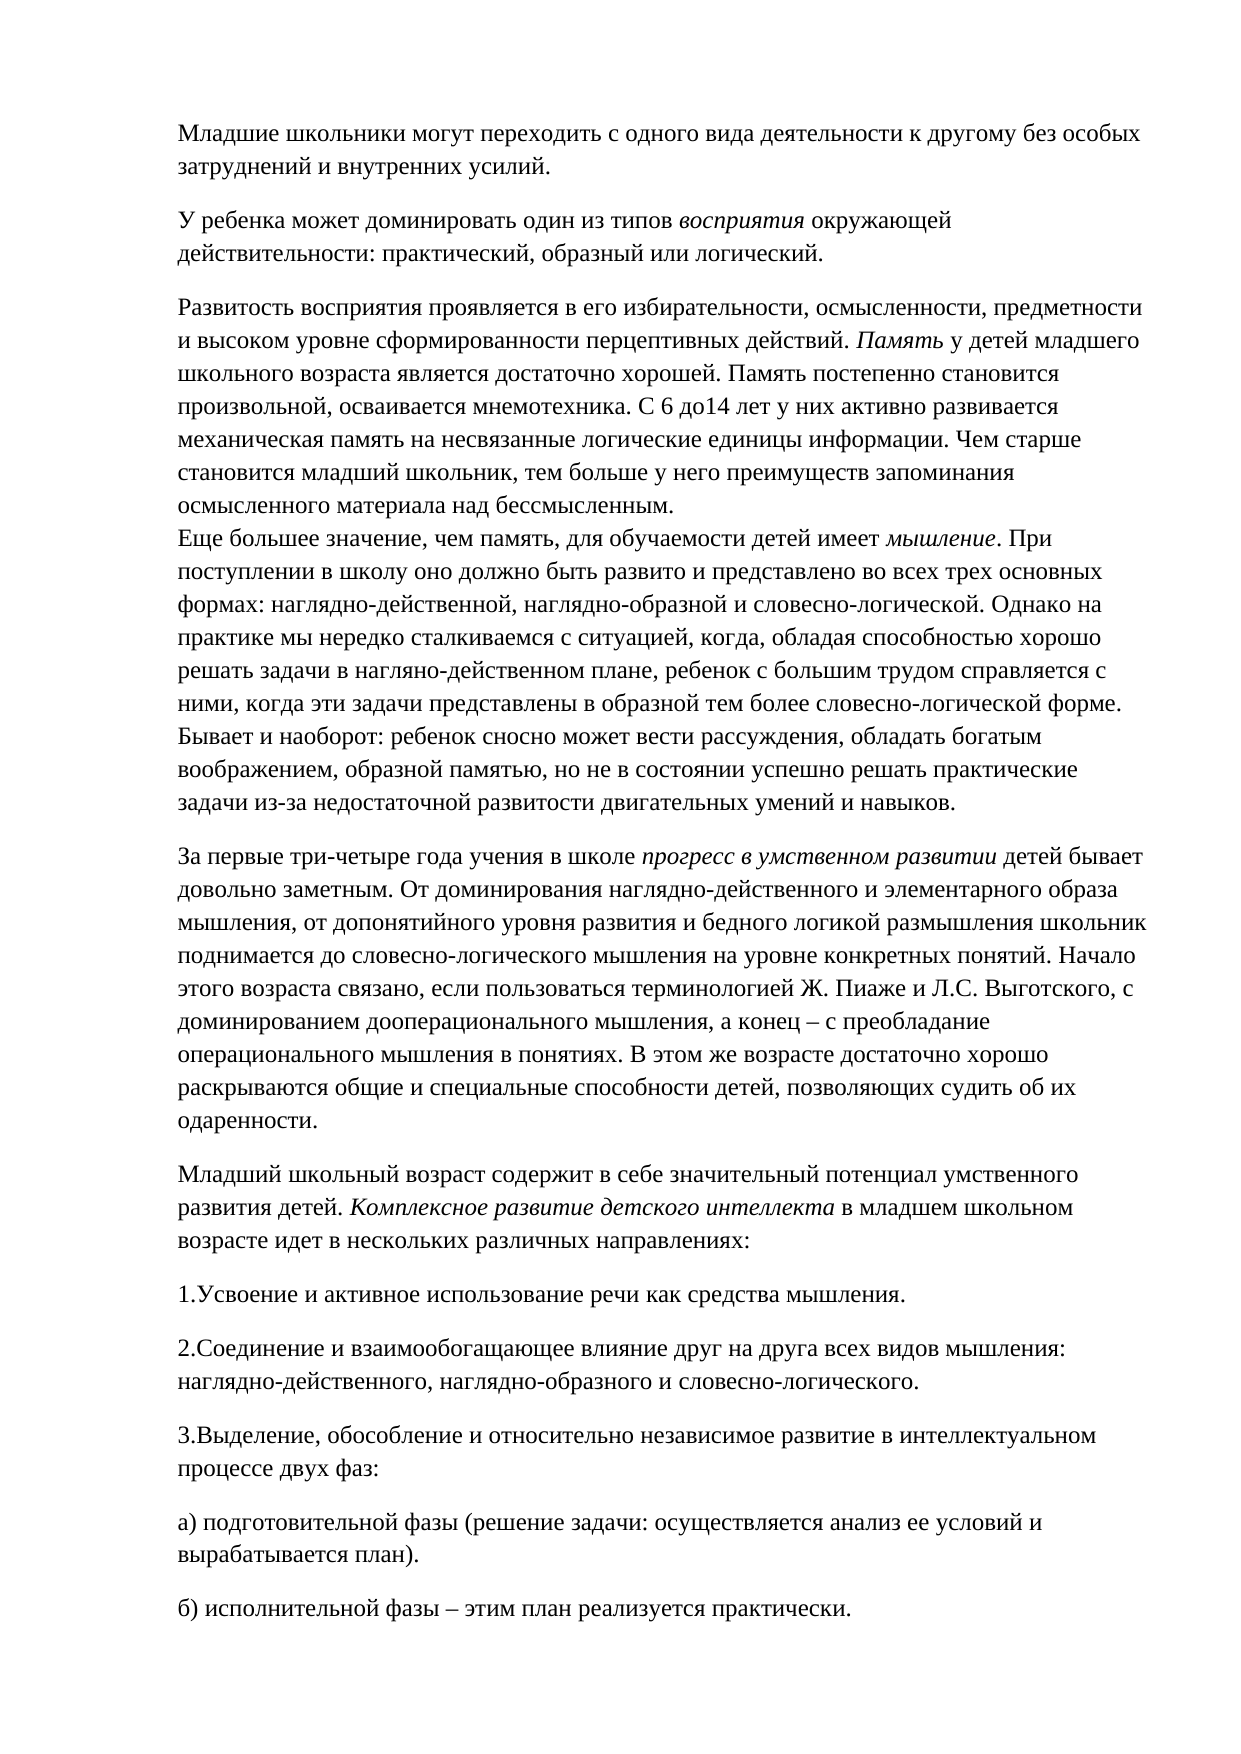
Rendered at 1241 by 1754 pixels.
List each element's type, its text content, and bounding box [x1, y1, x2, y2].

text 1.Усвоение и активное использование речи как средства мышления. [177, 1279, 1152, 1308]
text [177, 118, 1152, 180]
text За первые три-четыре года учения в школе прогресс в умственном развитии детей бывает довольно заметным. От доминирования наглядно-действенного и элементарного образа мышления, от допонятийного уровня развития и бедного логикой размышления школьник поднимается до словесно-логического мышления на уровне конкретных понятий. Начало этого возраста связано, если пользоваться терминологией Ж. Пиаже и Л.С. Выготского, с доминированием дооперационального мышления, а конец – с преобладание операционального мышления в понятиях. В этом же возрасте достаточно хорошо раскрываются общие и специальные способности детей, позволяющих судить об их одаренности. [177, 841, 1152, 1134]
text а) подготовительной фазы (решение задачи: осуществляется анализ ее условий и вырабатывается план). [177, 1507, 1152, 1568]
text Младший школьный возраст содержит в себе значительный потенциал умственного развития детей. Комплексное развитие детского интеллекта в младшем школьном возрасте идет в нескольких различных направлениях: [177, 1159, 1152, 1254]
text У ребенка может доминировать один из типов восприятия окружающей действительности: практический, образный или логический. [177, 205, 1152, 267]
text 3.Выделение, обособление и относительно независимое развитие в интеллектуальном процессе двух фаз: [177, 1420, 1152, 1481]
text б) исполнительной фазы – этим план реализуется практически. [177, 1593, 1152, 1622]
text Развитость восприятия проявляется в его избирательности, осмысленности, предметности и высоком уровне сформированности перцептивных действий. Память у детей младшего школьного возраста является достаточно хорошей. Память постепенно становится произвольной, осваивается мнемотехника. С 6 до14 лет у них активно развивается механическая память на несвязанные логические единицы информации. Чем старше становится младший школьник, тем больше у него преимуществ запоминания осмысленного материала над бессмысленным. Еще большее значение, чем память, для обучаемости детей имеет мышление. При поступлении в школу оно должно быть развито и представлено во всех трех основных формах: наглядно-действенной, наглядно-образной и словесно-логической. Однако на практике мы нередко сталкиваемся с ситуацией, когда, обладая способностью хорошо решать задачи в нагляно-действенном плане, ребенок с большим трудом справляется с ними, когда эти задачи представлены в образной тем более словесно-логической форме. Бывает и наоборот: ребенок сносно может вести рассуждения, обладать богатым воображением, образной памятью, но не в состоянии успешно решать практические задачи из-за недостаточной развитости двигательных умений и навыков. [177, 292, 1152, 816]
text 2.Соединение и взаимообогащающее влияние друг на друга всех видов мышления: наглядно-действенного, наглядно-образного и словесно-логического. [177, 1333, 1152, 1394]
